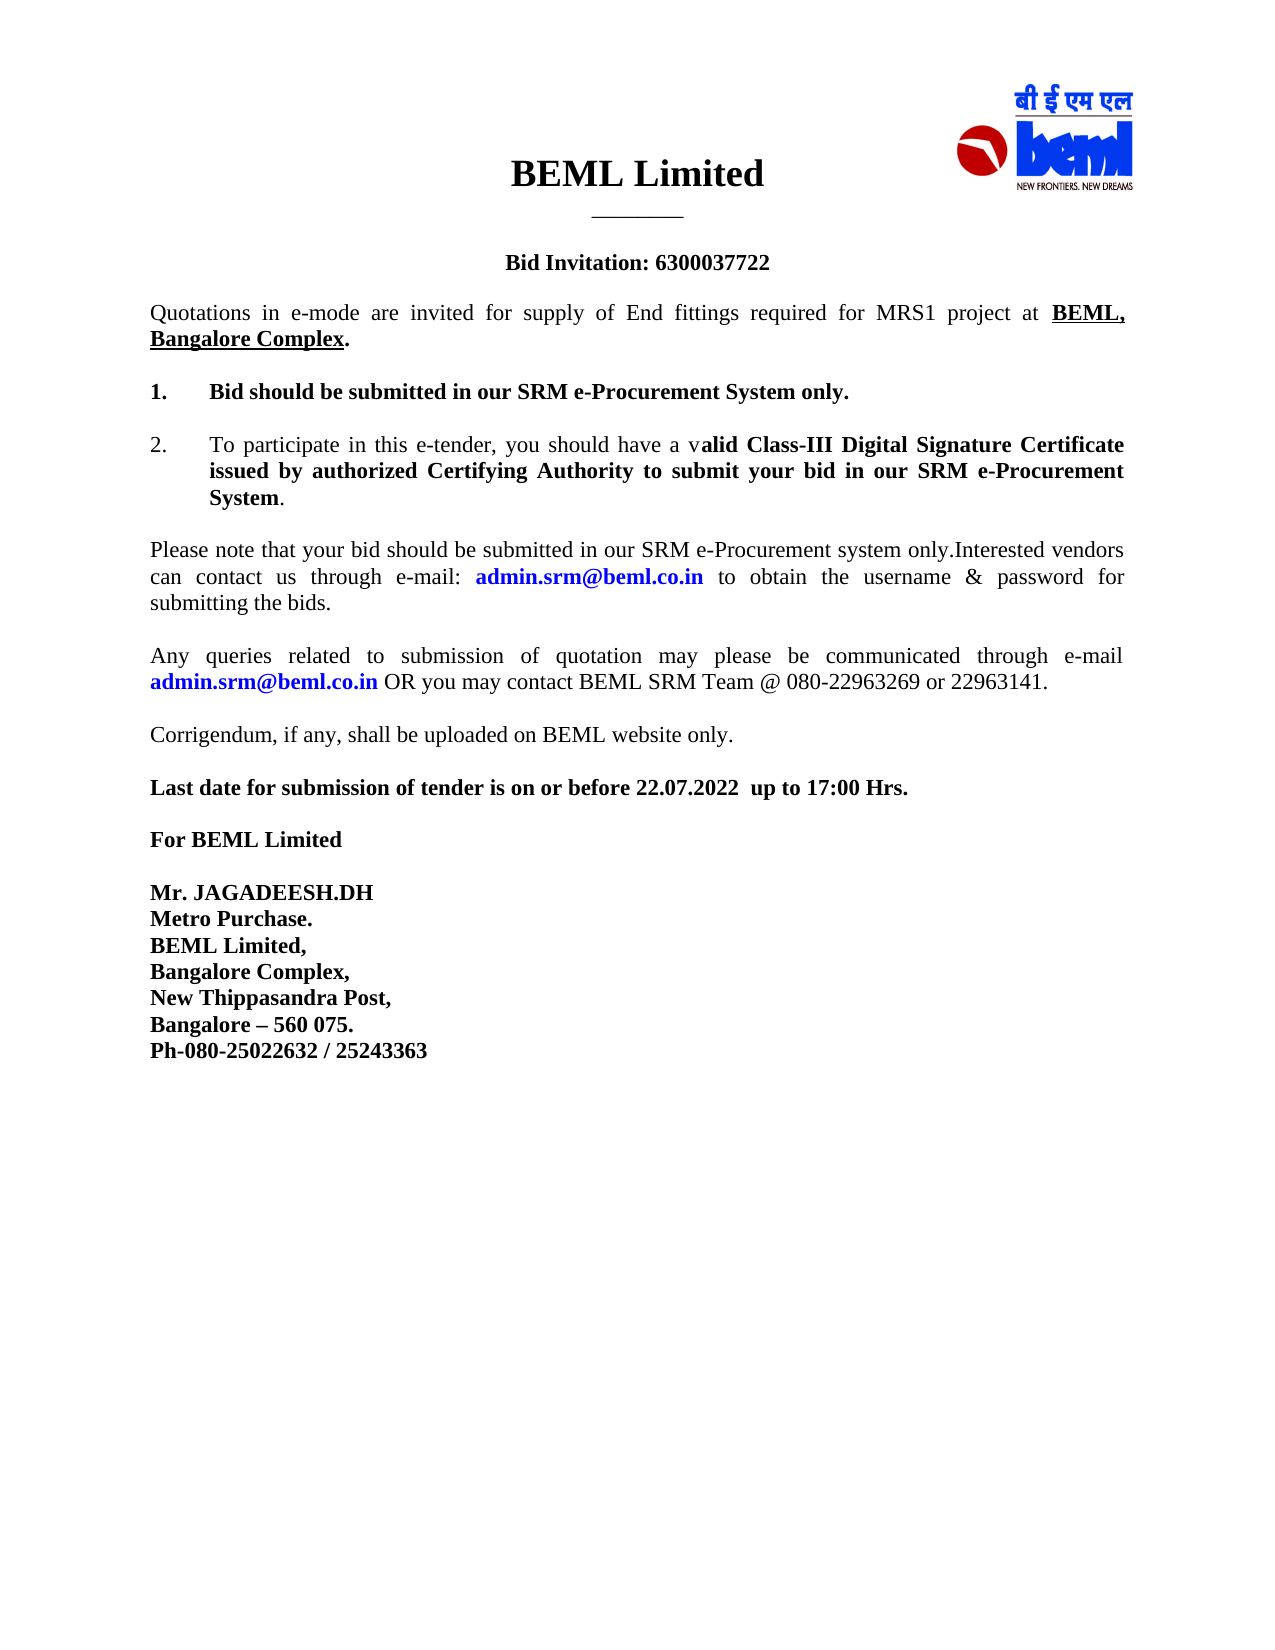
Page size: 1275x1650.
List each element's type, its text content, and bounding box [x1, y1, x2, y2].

text Bid Invitation: 6300037722 [150, 249, 1125, 275]
text For BEML Limited [150, 826, 1125, 853]
text Please note that your bid should be submitted in our SRM e-Procurement system only.Interested vendors can contact us through e-mail: admin.srm@beml.co.in to obtain the username & password for submitting the bids. [150, 536, 1125, 615]
text BEML Limited, [150, 932, 1125, 958]
text Corrigendum, if any, shall be uploaded on BEML website only. [150, 721, 1125, 747]
text ________ [150, 194, 1125, 221]
text Ph-080-25022632 / 25243363 [150, 1037, 1125, 1063]
text New Thippasandra Post, [150, 984, 1125, 1011]
list Bid should be submitted in our SRM e-Procurement System only. [150, 378, 1125, 404]
text Bangalore Complex, [150, 958, 1125, 984]
text Mr. JAGADEESH.DH [150, 879, 1125, 905]
text Quotations in e-mode are invited for supply of End fittings required for MRS1 project at BEML, Bangalore Complex. [150, 299, 1125, 352]
picture [939, 77, 1150, 197]
text Bangalore – 560 075. [150, 1011, 1125, 1037]
text Last date for submission of tender is on or before 22.07.2022 up to 17:00 Hrs. [150, 773, 1125, 800]
list To participate in this e-tender, you should have a valid Class-III Digital Signature Certificate issued by authorized Certifying Authority to submit your bid in our SRM e-Procurement System. [150, 431, 1125, 510]
text Metro Purchase. [150, 905, 1125, 932]
text BEML Limited [150, 150, 939, 194]
text Any queries related to submission of quotation may please be communicated through e-mail admin.srm@beml.co.in OR you may contact BEML SRM Team @ 080-22963269 or 22963141. [150, 642, 1125, 694]
